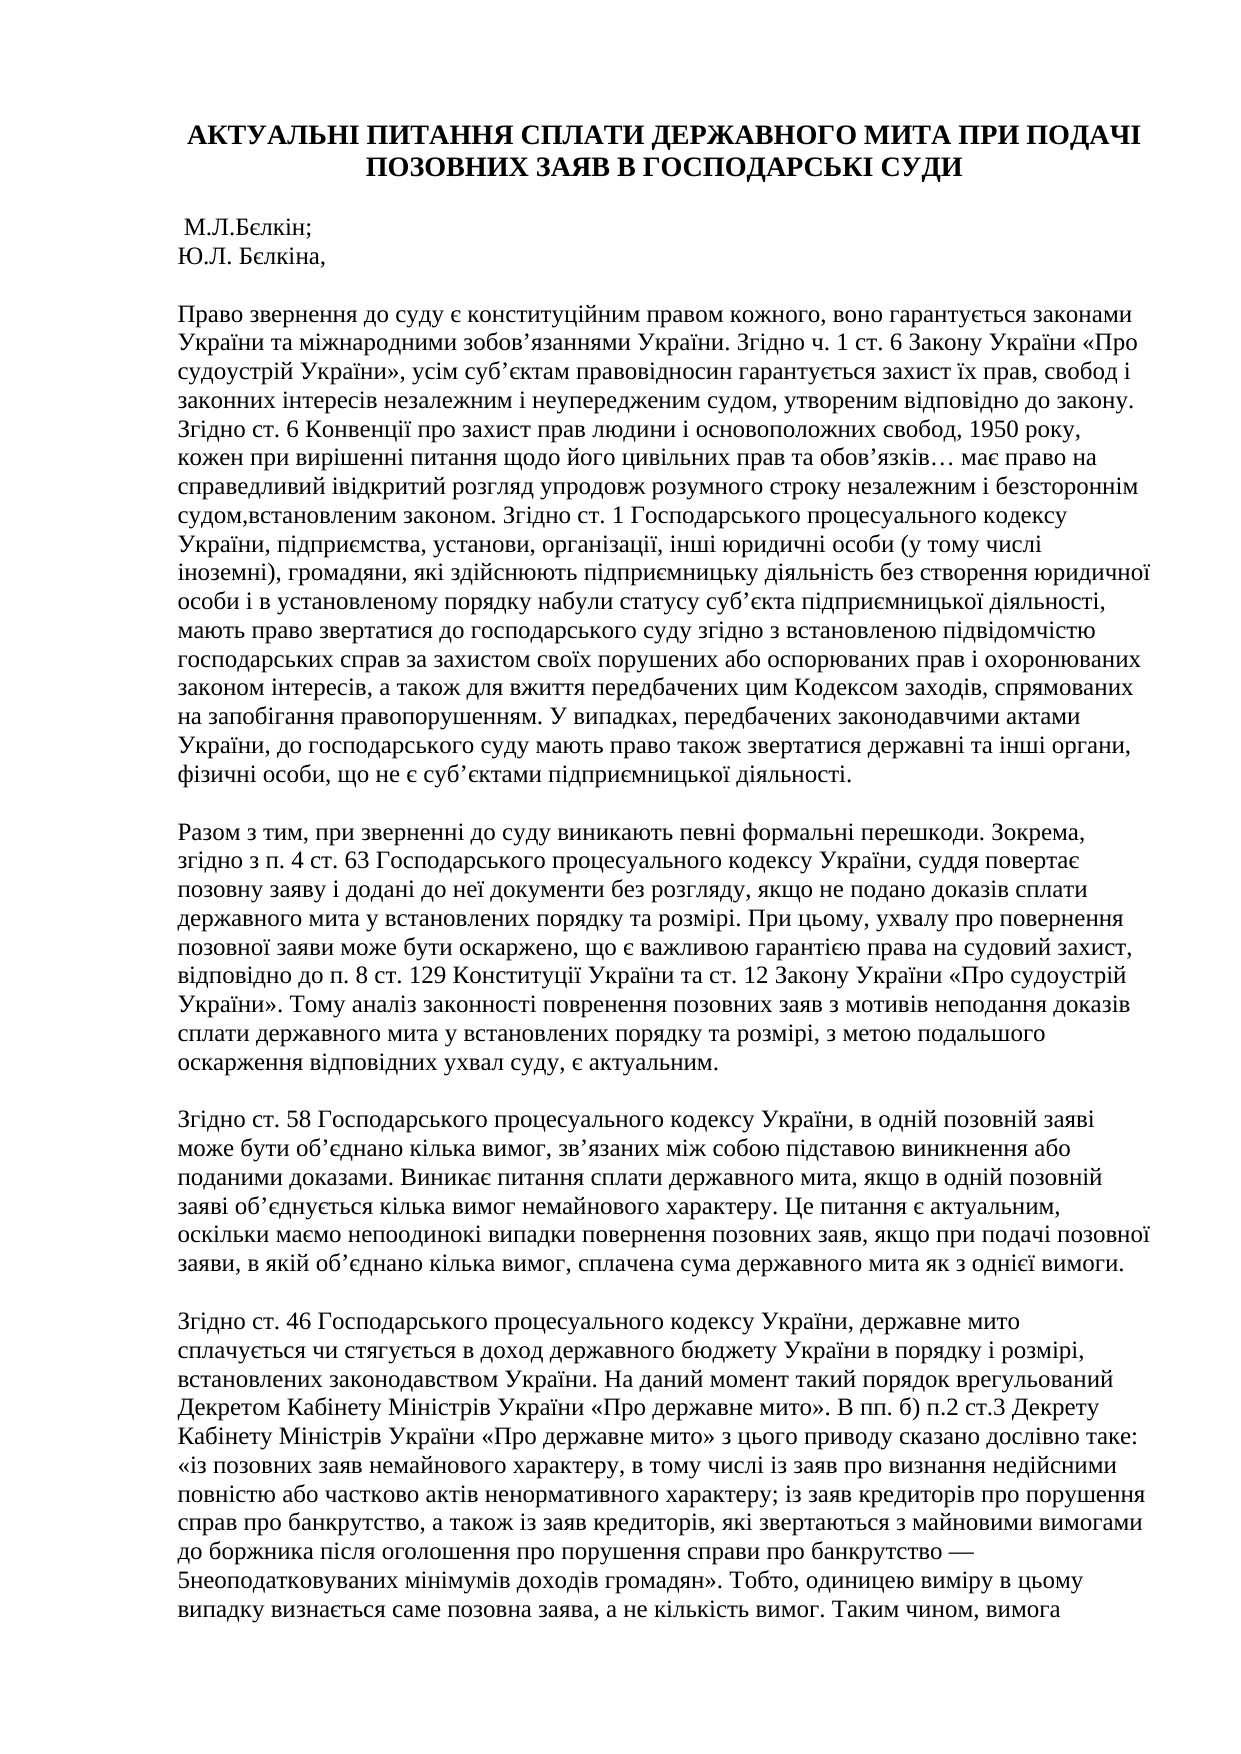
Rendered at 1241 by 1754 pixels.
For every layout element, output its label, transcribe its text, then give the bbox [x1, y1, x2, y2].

text АКТУАЛЬНІ ПИТАННЯ СПЛАТИ ДЕРЖАВНОГО МИТА ПРИ ПОДАЧІ ПОЗОВНИХ ЗАЯВ В ГОСПОДАРСЬКІ СУДИ [177, 118, 1152, 183]
text Разом з тим, при зверненні до суду виникають певні формальні перешкоди. Зокрема, згідно з п. 4 ст. 63 Господарського процесуального кодексу України, суддя повертає позовну заяву і додані до неї документи без розгляду, якщо не подано доказів сплати державного мита у встановлених порядку та розмірі. При цьому, ухвалу про повернення позовної заяви може бути оскаржено, що є важливою гарантією права на судовий захист, відповідно до п. 8 ст. 129 Конституції України та ст. 12 Закону України «Про судоустрій України». Тому аналіз законності повренення позовних заяв з мотивів неподання доказів сплати державного мита у встановлених порядку та розмірі, з метою подальшого оскарження відповідних ухвал суду, є актуальним. [177, 817, 1152, 1075]
text М.Л.Бєлкін; Ю.Л. Бєлкіна, [177, 212, 1152, 269]
text Згідно ст. 58 Господарського процесуального кодексу України, в одній позовній заяві може бути об’єднано кілька вимог, зв’язаних між собою підставою виникнення або поданими доказами. Виникає питання сплати державного мита, якщо в одній позовній заяві об’єднується кілька вимог немайнового характеру. Це питання є актуальним, оскільки маємо непоодинокі випадки повернення позовних заяв, якщо при подачі позовної заяви, в якій об’єднано кілька вимог, сплачена сума державного мита як з однієї вимоги. [177, 1104, 1152, 1277]
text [177, 1306, 1152, 1622]
text Право звернення до суду є конституційним правом кожного, воно гарантується законами України та міжнародними зобов’язаннями України. Згідно ч. 1 ст. 6 Закону України «Про судоустрій України», усім суб’єктам правовідносин гарантується захист їх прав, свобод і законних інтересів незалежним і неупередженим судом, утвореним відповідно до закону. Згідно ст. 6 Конвенції про захист прав людини і основоположних свобод, 1950 року, кожен при вирішенні питання щодо його цивільних прав та обов’язків… має право на справедливий івідкритий розгляд упродовж розумного строку незалежним і безстороннім судом,встановленим законом. Згідно ст. 1 Господарського процесуального кодексу України, підприємства, установи, організації, інші юридичні особи (у тому числі іноземні), громадяни, які здійснюють підприємницьку діяльність без створення юридичної особи і в установленому порядку набули статусу суб’єкта підприємницької діяльності, мають право звертатися до господарського суду згідно з встановленою підвідомчістю господарських справ за захистом своїх порушених або оспорюваних прав і охоронюваних законом інтересів, а також для вжиття передбачених цим Кодексом заходів, спрямованих на запобігання правопорушенням. У випадках, передбачених законодавчими актами України, до господарського суду мають право також звертатися державні та інші органи, фізичні особи, що не є суб’єктами підприємницької діяльності. [177, 299, 1152, 787]
